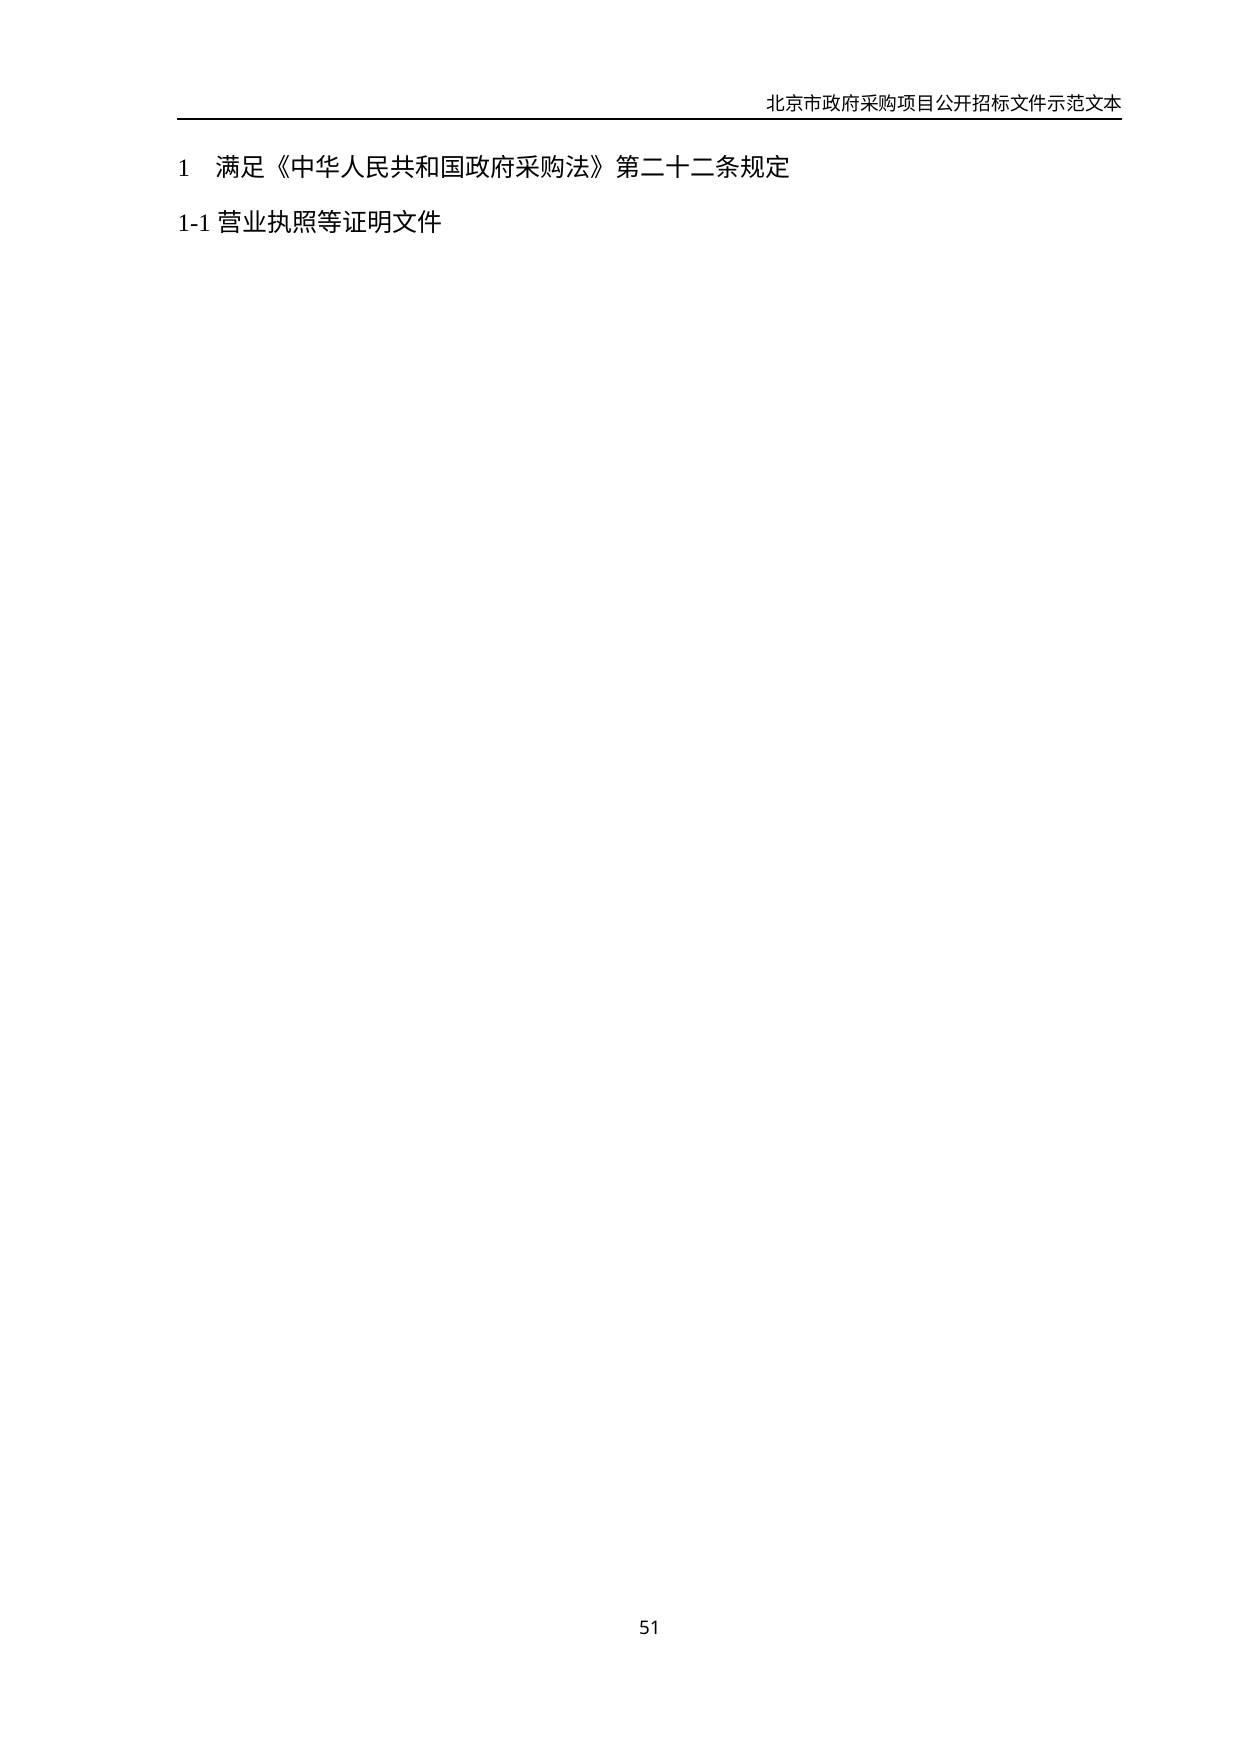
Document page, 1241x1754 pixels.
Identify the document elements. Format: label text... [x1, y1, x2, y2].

list 满足《中华人民共和国政府采购法》第二十二条规定 [177, 148, 1122, 184]
text 1-1 营业执照等证明文件 [177, 202, 1122, 238]
